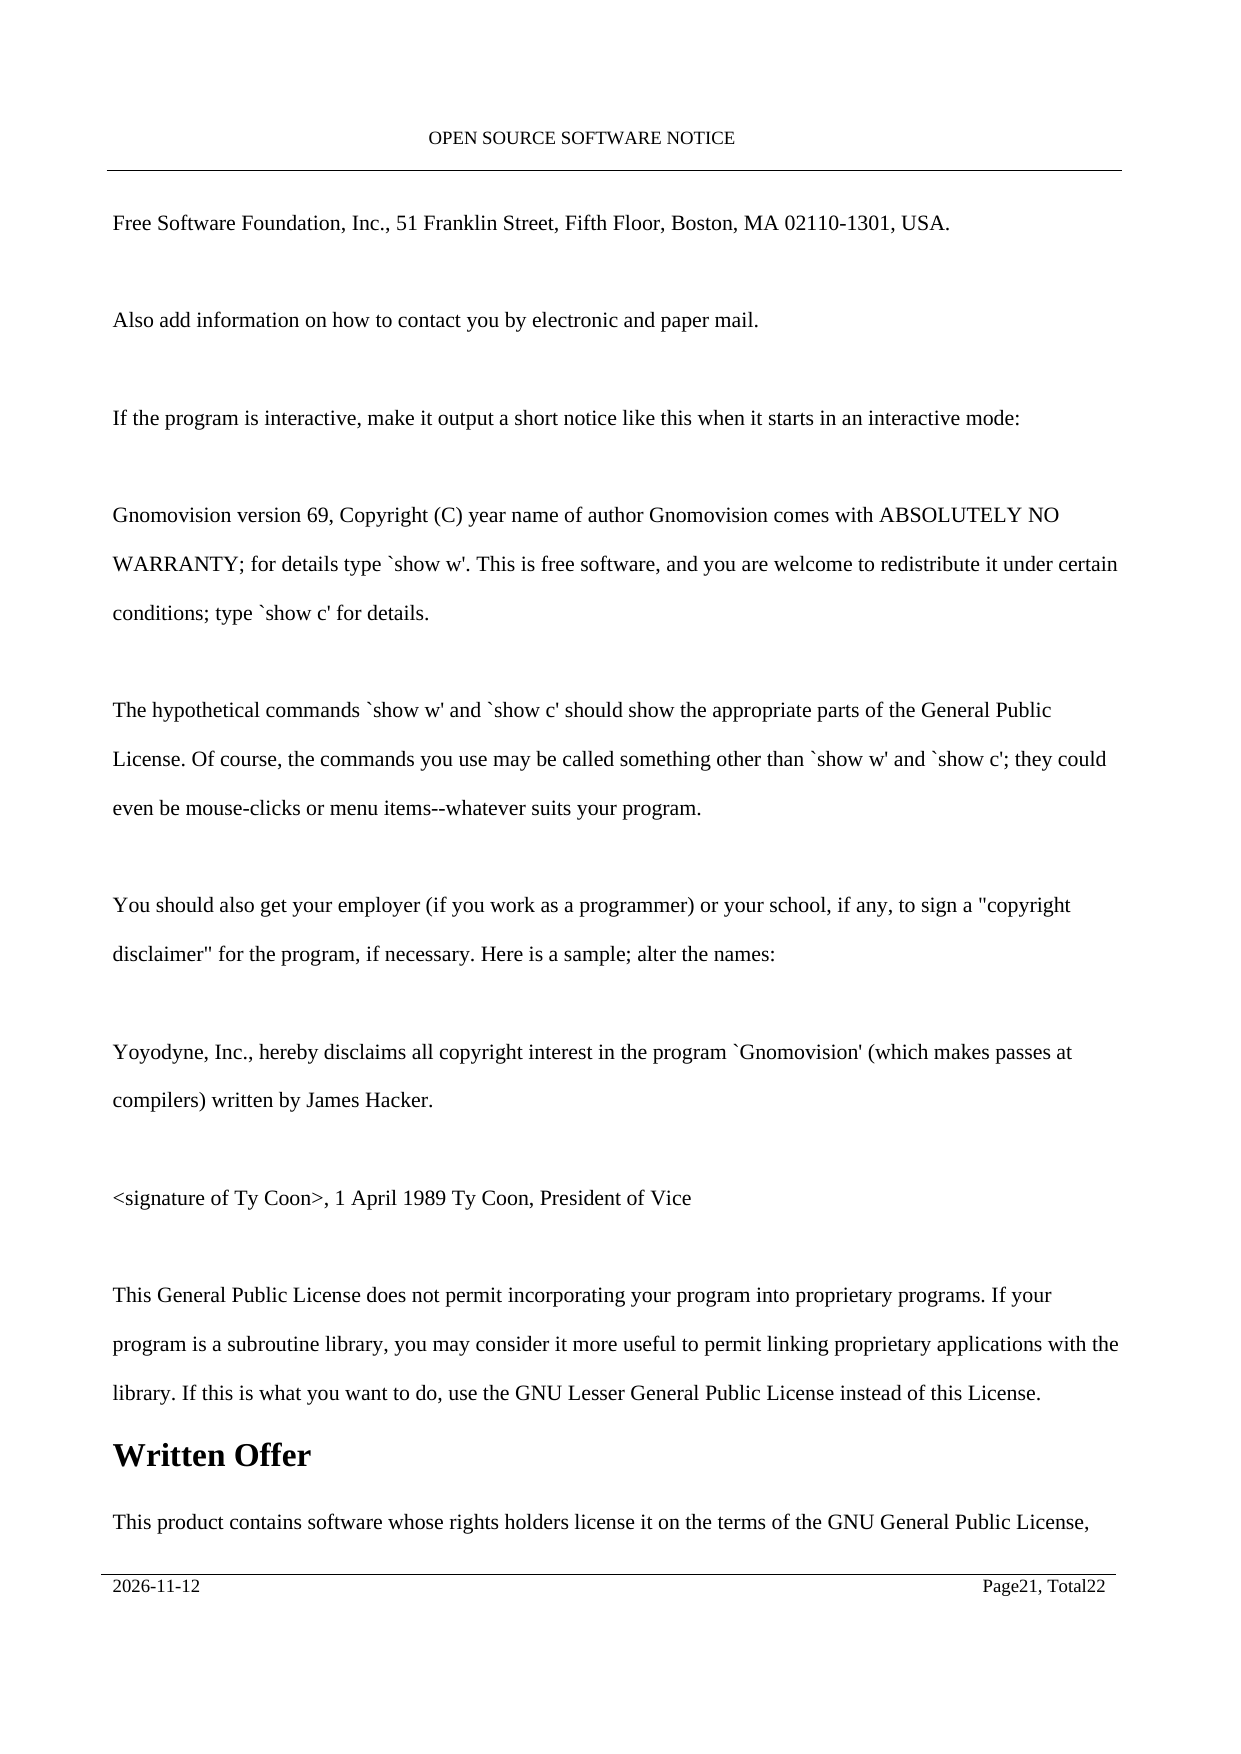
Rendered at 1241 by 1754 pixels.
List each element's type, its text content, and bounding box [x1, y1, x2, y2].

text Written Offer [112, 1421, 1128, 1486]
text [112, 206, 1128, 1409]
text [112, 1506, 1128, 1538]
